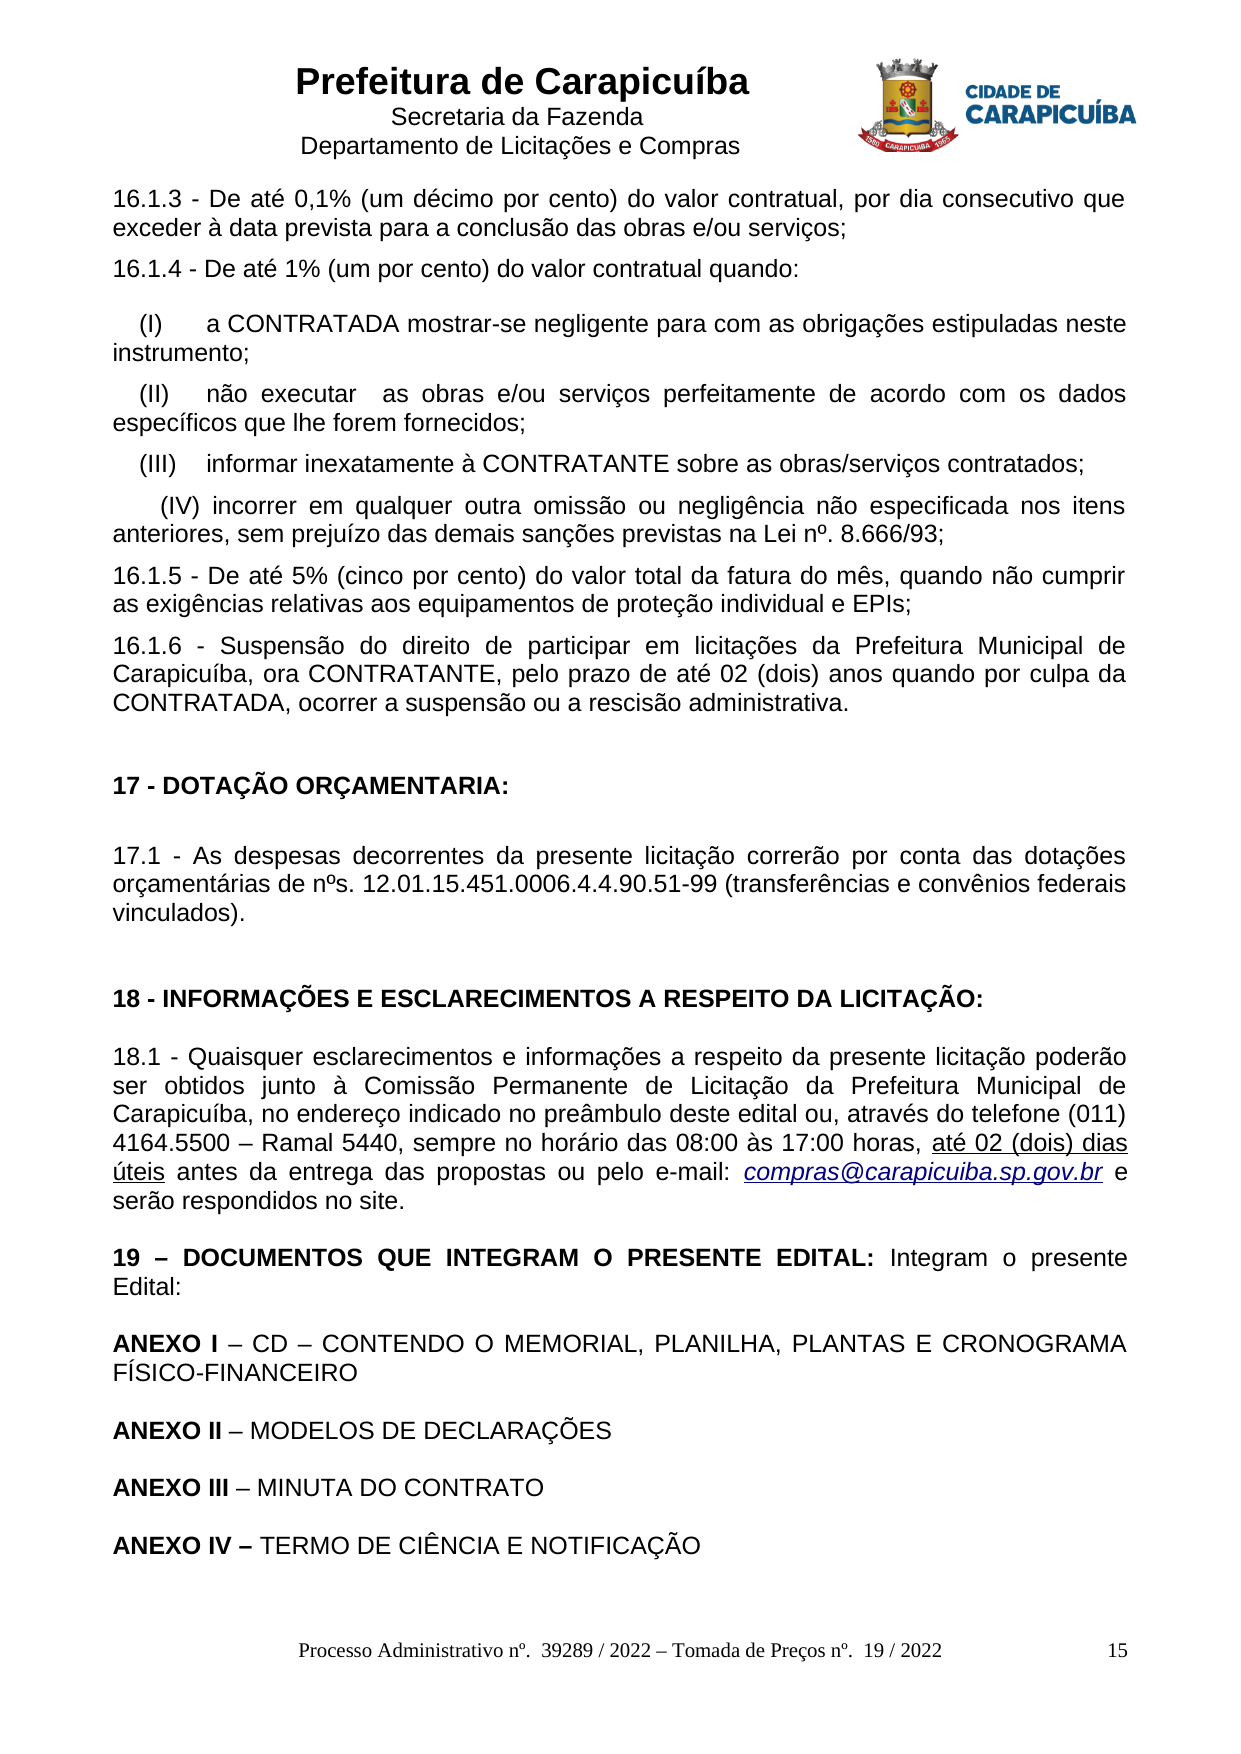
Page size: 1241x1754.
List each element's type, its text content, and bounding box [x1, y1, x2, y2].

text ANEXO III – MINUTA DO CONTRATO [112, 1473, 1128, 1502]
text 16.1.3 - De até 0,1% (um décimo por cento) do valor contratual, por dia consecutivo que exceder à data prevista para a conclusão das obras e/ou serviços; [112, 184, 1128, 241]
text ANEXO II – MODELOS DE DECLARAÇÕES [112, 1416, 1128, 1444]
text 19 – DOCUMENTOS QUE INTEGRAM O PRESENTE EDITAL: Integram o presente Edital: [112, 1243, 1128, 1301]
text 16.1.6 - Suspensão do direito de participar em licitações da Prefeitura Municipal de Carapicuíba, ora CONTRATANTE, pelo prazo de até 02 (dois) anos quando por culpa da CONTRATADA, ocorrer a suspensão ou a rescisão administrativa. [112, 631, 1128, 717]
text 17.1 - As despesas decorrentes da presente licitação correrão por conta das dotações orçamentárias de nºs. 12.01.15.451.0006.4.4.90.51-99 (transferências e convênios federais vinculados). [112, 841, 1128, 927]
text 17 - DOTAÇÃO ORÇAMENTARIA: [112, 771, 1128, 799]
list a CONTRATADA mostrar-se negligente para com as obrigações estipuladas neste instrumento; [112, 309, 1128, 367]
text 18.1 - Quaisquer esclarecimentos e informações a respeito da presente licitação poderão ser obtidos junto à Comissão Permanente de Licitação da Prefeitura Municipal de Carapicuíba, no endereço indicado no preâmbulo deste edital ou, através do telefone (011) 4164.5500 – Ramal 5440, sempre no horário das 08:00 às 17:00 horas, até 02 (dois) dias úteis antes da entrega das propostas ou pelo e-mail: compras@carapicuiba.sp.gov.br e serão respondidos no site. [112, 1042, 1128, 1214]
text 16.1.4 - De até 1% (um por cento) do valor contratual quando: [112, 254, 1128, 282]
text (IV) incorrer em qualquer outra omissão ou negligência não especificada nos itens anteriores, sem prejuízo das demais sanções previstas na Lei nº. 8.666/93; [112, 491, 1128, 548]
list informar inexatamente à CONTRATANTE sobre as obras/serviços contratados; [112, 449, 1128, 478]
text 18 - INFORMAÇÕES E ESCLARECIMENTOS A RESPEITO DA LICITAÇÃO: [112, 984, 1128, 1013]
text 16.1.5 - De até 5% (cinco por cento) do valor total da fatura do mês, quando não cumprir as exigências relativas aos equipamentos de proteção individual e EPIs; [112, 561, 1128, 618]
picture [857, 57, 1139, 152]
text ANEXO IV – TERMO DE CIÊNCIA E NOTIFICAÇÃO [112, 1531, 1128, 1559]
list não executar as obras e/ou serviços perfeitamente de acordo com os dados específicos que lhe forem fornecidos; [112, 379, 1128, 437]
text ANEXO I – CD – CONTENDO O MEMORIAL, PLANILHA, PLANTAS E CRONOGRAMA FÍSICO-FINANCEIRO [112, 1329, 1128, 1387]
